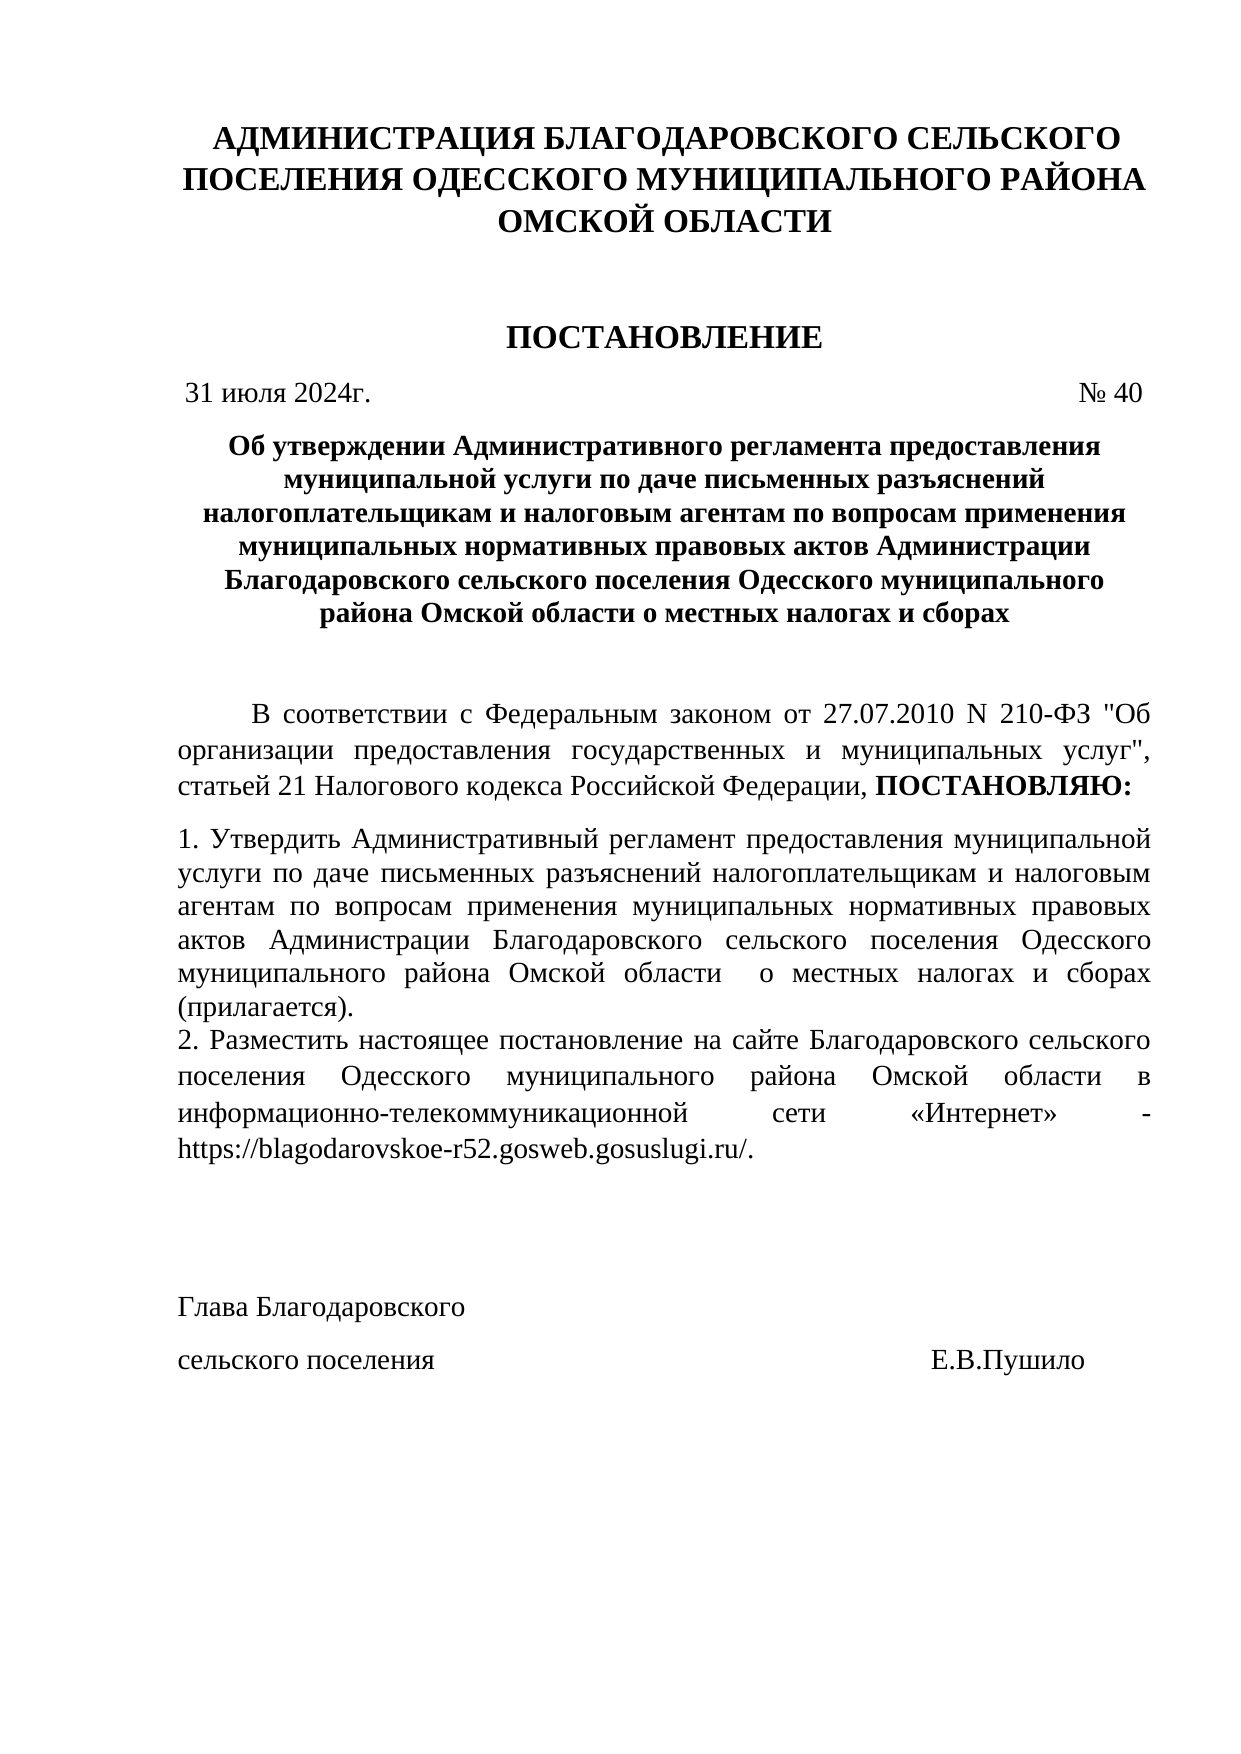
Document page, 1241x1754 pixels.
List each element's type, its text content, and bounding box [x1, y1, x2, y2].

text сельского поселения Е.В.Пушило [177, 1342, 1152, 1376]
text 2. Разместить настоящее постановление на сайте Благодаровского сельского поселения Одесского муниципального района Омской области в информационно-телекоммуникационной сети «Интернет» - https://blagodarovskoe-r52.gosweb.gosuslugi.ru/. [177, 1022, 1152, 1164]
text 31 июля 2024г. № 40 [177, 375, 1152, 408]
text Глава Благодаровского [177, 1289, 1152, 1323]
text ПОСТАНОВЛЕНИЕ [177, 317, 1152, 355]
text В соответствии с Федеральным законом от 27.07.2010 N 210-ФЗ "Об организации предоставления государственных и муниципальных услуг", статьей 21 Налогового кодекса Российской Федерации, ПОСТАНОВЛЯЮ: [177, 696, 1152, 802]
text 1. Утвердить Административный регламент предоставления муниципальной услуги по даче письменных разъяснений налогоплательщикам и налоговым агентам по вопросам применения муниципальных нормативных правовых актов Администрации Благодаровского сельского поселения Одесского муниципального района Омской области о местных налогах и сборах (прилагается). [177, 821, 1152, 1022]
text Об утверждении Административного регламента предоставления муниципальной услуги по даче письменных разъяснений налогоплательщикам и налоговым агентам по вопросам применения муниципальных нормативных правовых актов Администрации Благодаровского сельского поселения Одесского муниципального района Омской области о местных налогах и сборах [177, 428, 1152, 629]
text АДМИНИСТРАЦИЯ БЛАГОДАРОВСКОГО СЕЛЬСКОГО ПОСЕЛЕНИЯ ОДЕССКОГО МУНИЦИПАЛЬНОГО РАЙОНА ОМСКОЙ ОБЛАСТИ [177, 118, 1152, 239]
